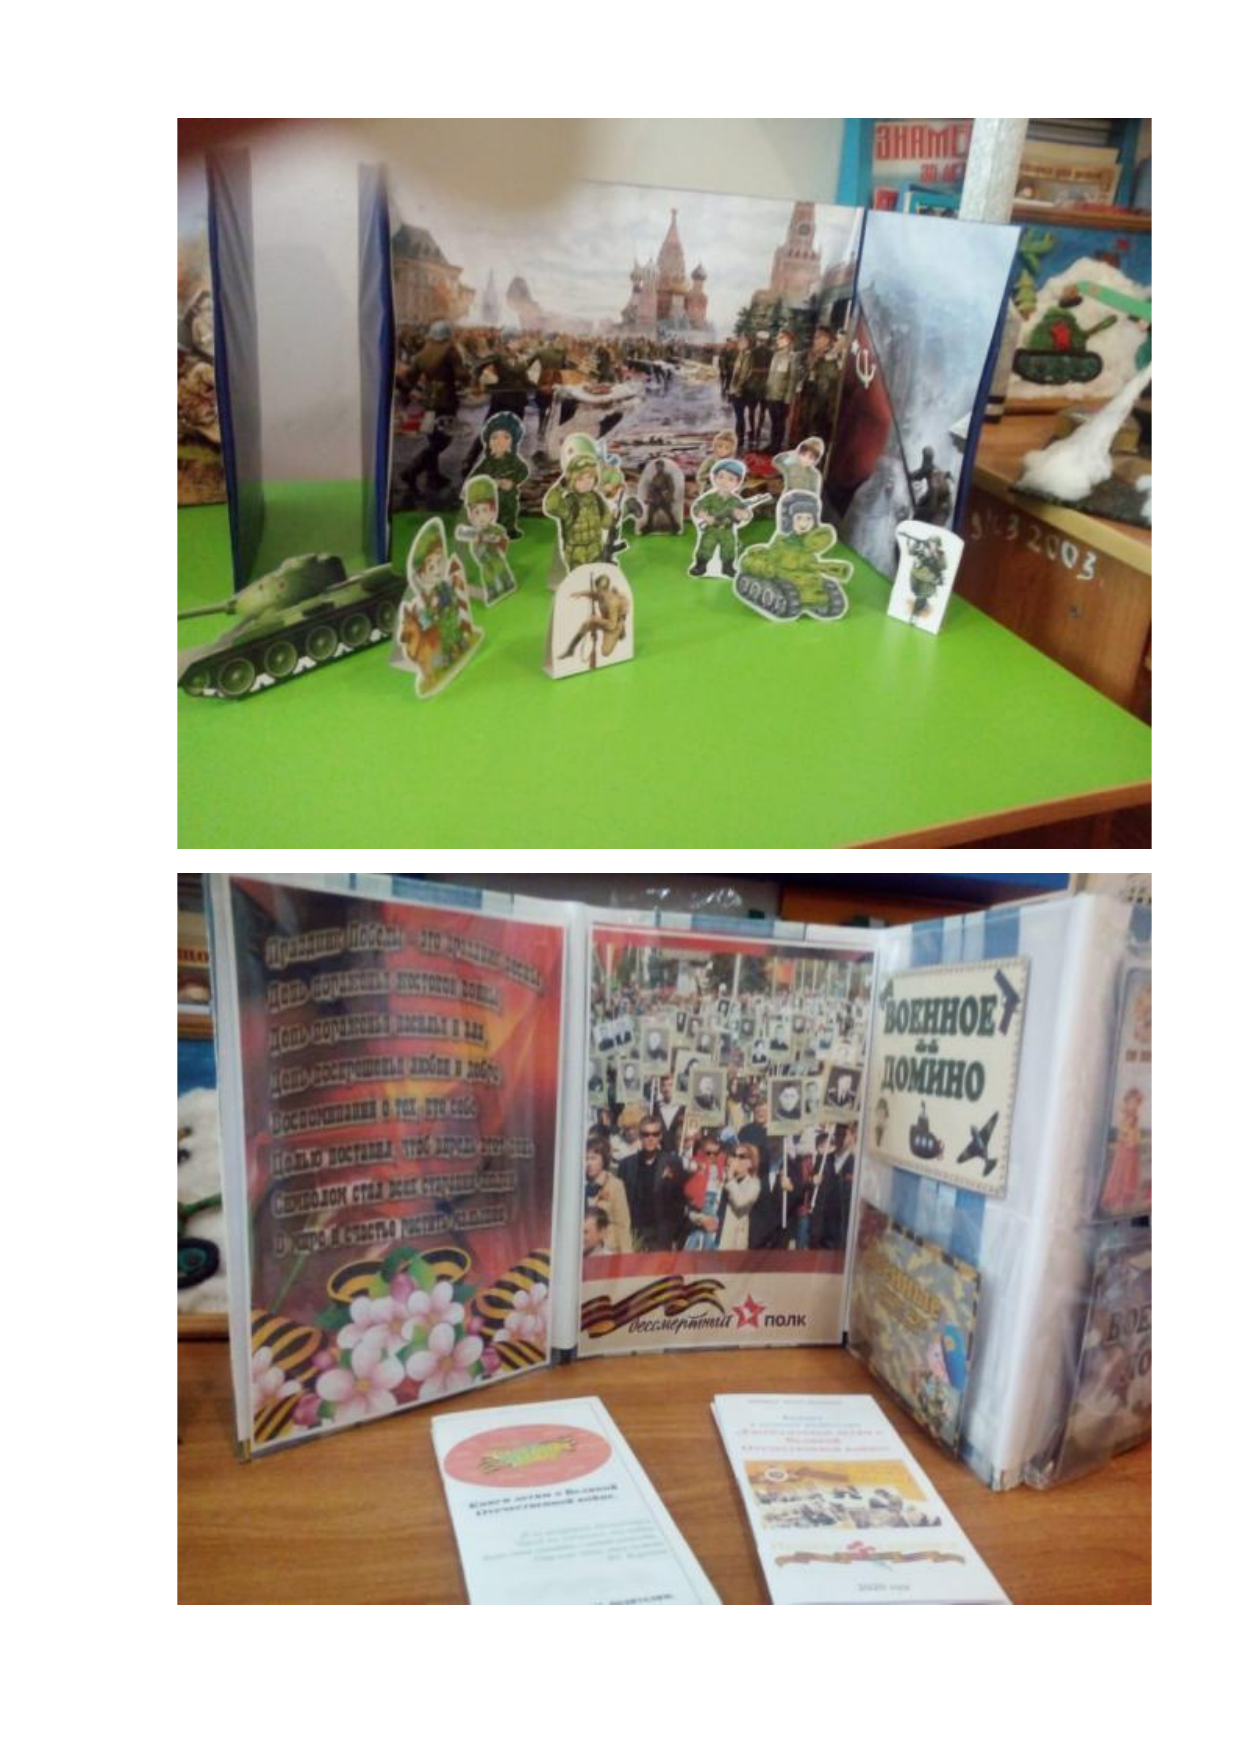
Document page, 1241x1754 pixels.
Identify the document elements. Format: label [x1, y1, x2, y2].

picture [177, 873, 1152, 1605]
picture [177, 118, 1152, 849]
